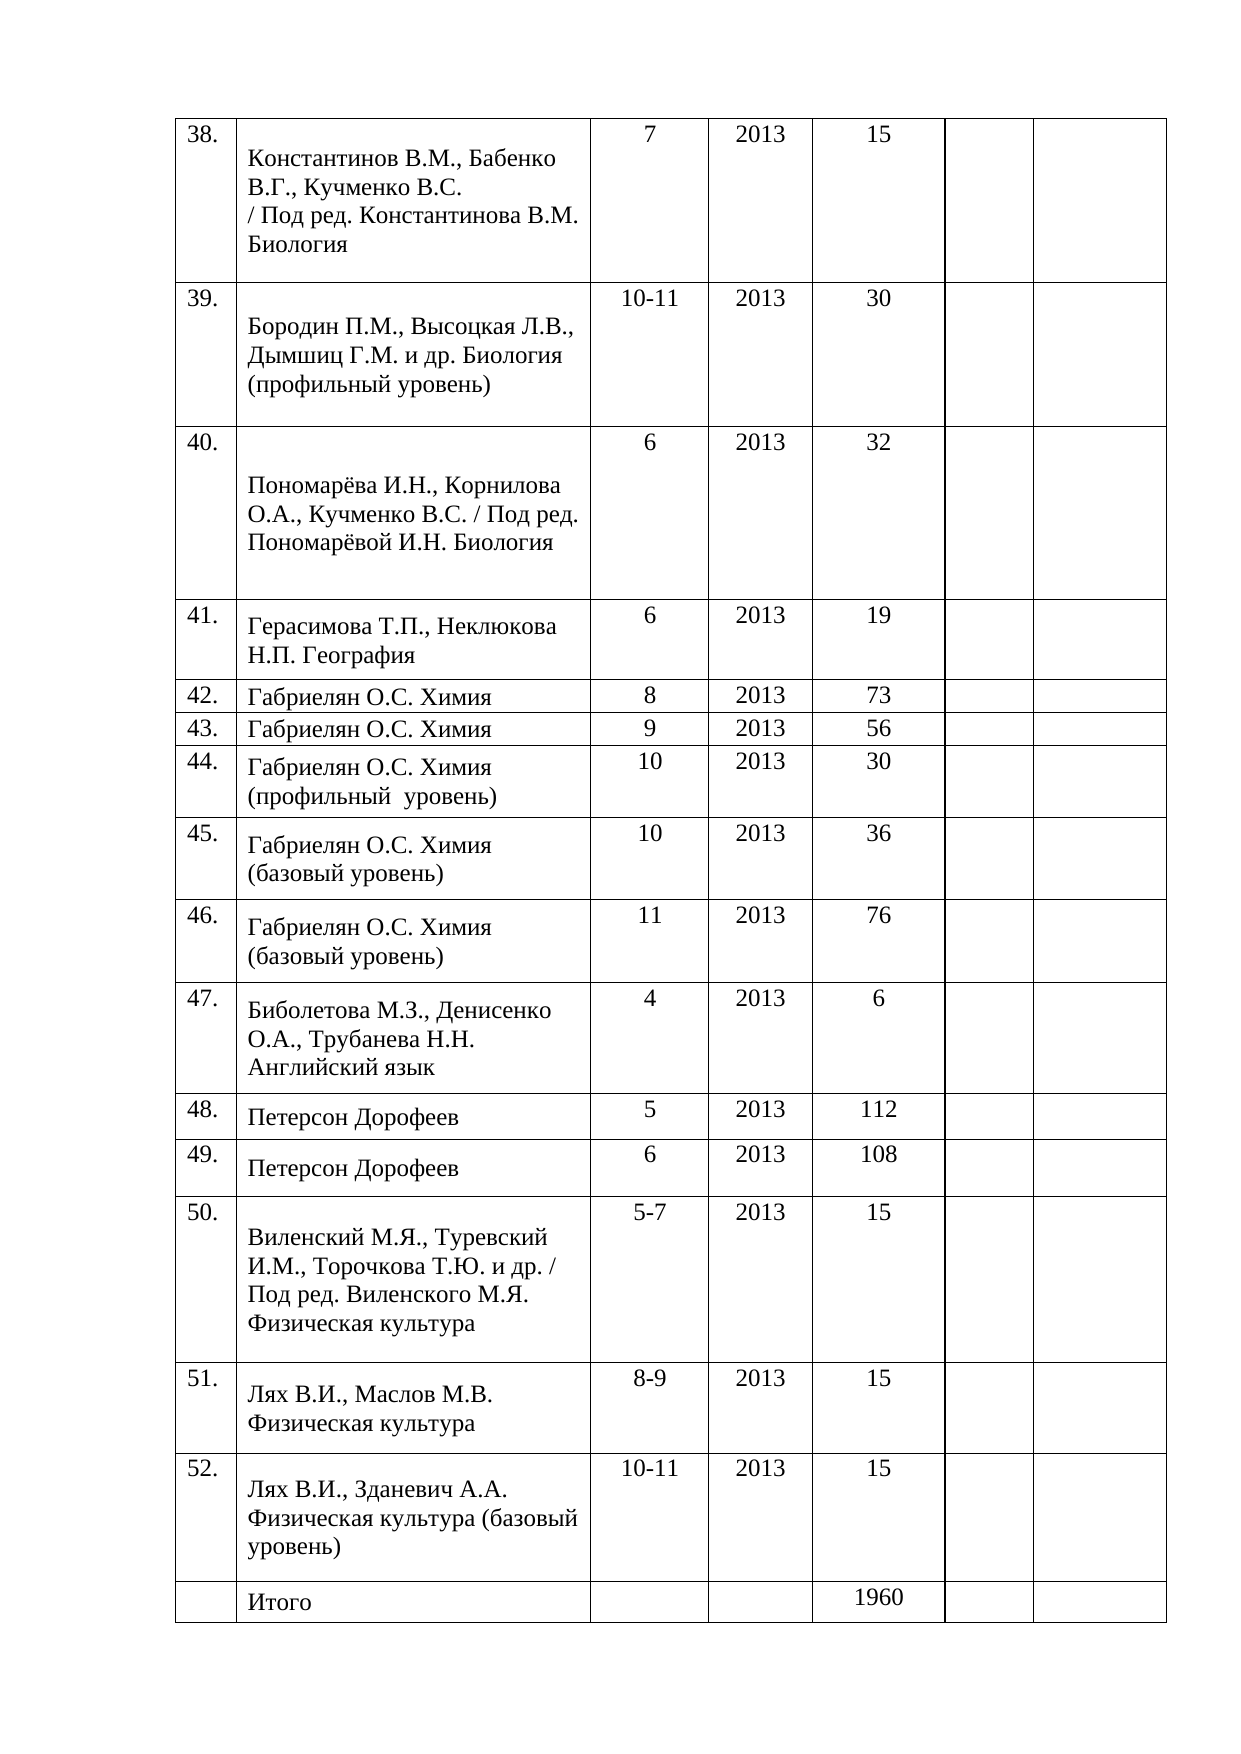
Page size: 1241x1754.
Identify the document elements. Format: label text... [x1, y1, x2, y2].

table_cell [946, 427, 1033, 599]
table_cell 2013 [709, 1454, 812, 1581]
table_cell [1034, 818, 1166, 899]
table_cell 10 [591, 818, 708, 899]
table_cell Габриелян О.С. Химия (базовый уровень) [237, 818, 590, 899]
table_cell [1034, 119, 1166, 282]
table_cell 10-11 [591, 1454, 708, 1581]
table_cell [1034, 1454, 1166, 1581]
table_cell Габриелян О.С. Химия [237, 713, 590, 745]
table_cell Биболетова М.З., Денисенко О.А., Трубанева Н.Н. Английский язык [237, 983, 590, 1093]
table_cell 6 [591, 600, 708, 679]
table_cell [1034, 900, 1166, 982]
table_cell [176, 680, 236, 712]
table_cell [176, 1140, 236, 1196]
table_cell 2013 [709, 427, 812, 599]
table_cell [946, 119, 1033, 282]
table_cell [591, 1582, 708, 1622]
table_cell 2013 [709, 1140, 812, 1196]
table_cell 2013 [709, 1094, 812, 1138]
table_cell [176, 283, 236, 426]
table_cell [1034, 283, 1166, 426]
table_cell [1034, 1582, 1166, 1622]
table_cell Пономарёва И.Н., Корнилова О.А., Кучменко B.C. / Под ред. Пономарёвой И.Н. Биология [237, 427, 590, 599]
table_cell [1034, 427, 1166, 599]
table_cell [946, 818, 1033, 899]
table_cell Лях В.И., Зданевич А.А. Физическая культура (базовый уровень) [237, 1454, 590, 1581]
table_cell 15 [813, 119, 944, 282]
table_cell [176, 983, 236, 1093]
table_cell [1034, 983, 1166, 1093]
table_cell [176, 1197, 236, 1362]
table_cell Лях В.И., Маслов М.В. Физическая культура [237, 1363, 590, 1452]
table_cell 6 [591, 1140, 708, 1196]
table_cell [946, 983, 1033, 1093]
table_cell 2013 [709, 1363, 812, 1452]
table_cell 11 [591, 900, 708, 982]
table_cell [1034, 1197, 1166, 1362]
table_cell 73 [813, 680, 944, 712]
table_cell Габриелян О.С. Химия [237, 680, 590, 712]
table_cell [946, 1454, 1033, 1581]
table_cell 112 [813, 1094, 944, 1138]
table_cell [176, 600, 236, 679]
table_cell Петерсон Дорофеев [237, 1094, 590, 1138]
table_cell 2013 [709, 818, 812, 899]
table_cell [946, 900, 1033, 982]
table_cell 15 [813, 1197, 944, 1362]
table_cell 7 [591, 119, 708, 282]
table_cell 2013 [709, 983, 812, 1093]
table_cell 5 [591, 1094, 708, 1138]
table_cell [946, 1197, 1033, 1362]
table_cell 56 [813, 713, 944, 745]
table_cell Габриелян О.С. Химия (базовый уровень) [237, 900, 590, 982]
table_cell 2013 [709, 900, 812, 982]
table_cell 2013 [709, 600, 812, 679]
table_cell 32 [813, 427, 944, 599]
table_cell [946, 1094, 1033, 1138]
table_cell 76 [813, 900, 944, 982]
table_cell 8 [591, 680, 708, 712]
table_cell Виленский М.Я., Туревский И.М., Торочкова Т.Ю. и др. / Под ред. Виленского М.Я. Физическая культура [237, 1197, 590, 1362]
table_cell 30 [813, 283, 944, 426]
table_cell 6 [591, 427, 708, 599]
table_cell [1034, 1363, 1166, 1452]
table_cell [1034, 680, 1166, 712]
table_cell [1034, 600, 1166, 679]
table_cell [946, 1582, 1033, 1622]
table_cell [176, 119, 236, 282]
table_cell Итого [237, 1582, 590, 1622]
table_cell 2013 [709, 680, 812, 712]
table_cell [176, 1454, 236, 1581]
table_cell 2013 [709, 119, 812, 282]
table_cell [176, 1363, 236, 1452]
table_cell 2013 [709, 283, 812, 426]
table_cell [946, 1363, 1033, 1452]
table_cell 15 [813, 1363, 944, 1452]
table_cell Константинов В.М., Бабенко В.Г., Кучменко B.C. / Под ред. Константинова В.М. Биология [237, 119, 590, 282]
table_cell [946, 713, 1033, 745]
table_cell Бородин П.М., Высоцкая Л.В., Дымшиц Г.М. и др. Биология (профильный уровень) [237, 283, 590, 426]
table_cell [176, 900, 236, 982]
table_cell [176, 427, 236, 599]
table_cell [1034, 1094, 1166, 1138]
table_cell 2013 [709, 746, 812, 817]
table_cell 4 [591, 983, 708, 1093]
table_cell Габриелян О.С. Химия (профильный уровень) [237, 746, 590, 817]
table_cell 19 [813, 600, 944, 679]
table_cell [1034, 713, 1166, 745]
table_cell 10-11 [591, 283, 708, 426]
table_cell [176, 713, 236, 745]
table_cell 36 [813, 818, 944, 899]
table_cell Герасимова Т.П., Неклюкова Н.П. География [237, 600, 590, 679]
table_cell [946, 746, 1033, 817]
table_cell 6 [813, 983, 944, 1093]
table_cell 8-9 [591, 1363, 708, 1452]
table_cell 9 [591, 713, 708, 745]
table_cell [176, 746, 236, 817]
table_cell 10 [591, 746, 708, 817]
table_cell [176, 818, 236, 899]
table_cell [946, 1140, 1033, 1196]
table_cell [946, 600, 1033, 679]
table_cell 108 [813, 1140, 944, 1196]
table_cell 15 [813, 1454, 944, 1581]
table_cell [709, 1582, 812, 1622]
table_cell 2013 [709, 713, 812, 745]
table_cell 2013 [709, 1197, 812, 1362]
table_cell [176, 1582, 236, 1622]
table_cell [176, 1094, 236, 1138]
table_cell [946, 283, 1033, 426]
table_cell [1034, 746, 1166, 817]
table_cell [1034, 1140, 1166, 1196]
table_cell 30 [813, 746, 944, 817]
table_cell 1960 [813, 1582, 944, 1622]
table_cell 5-7 [591, 1197, 708, 1362]
table_cell Петерсон Дорофеев [237, 1140, 590, 1196]
table_cell [946, 680, 1033, 712]
